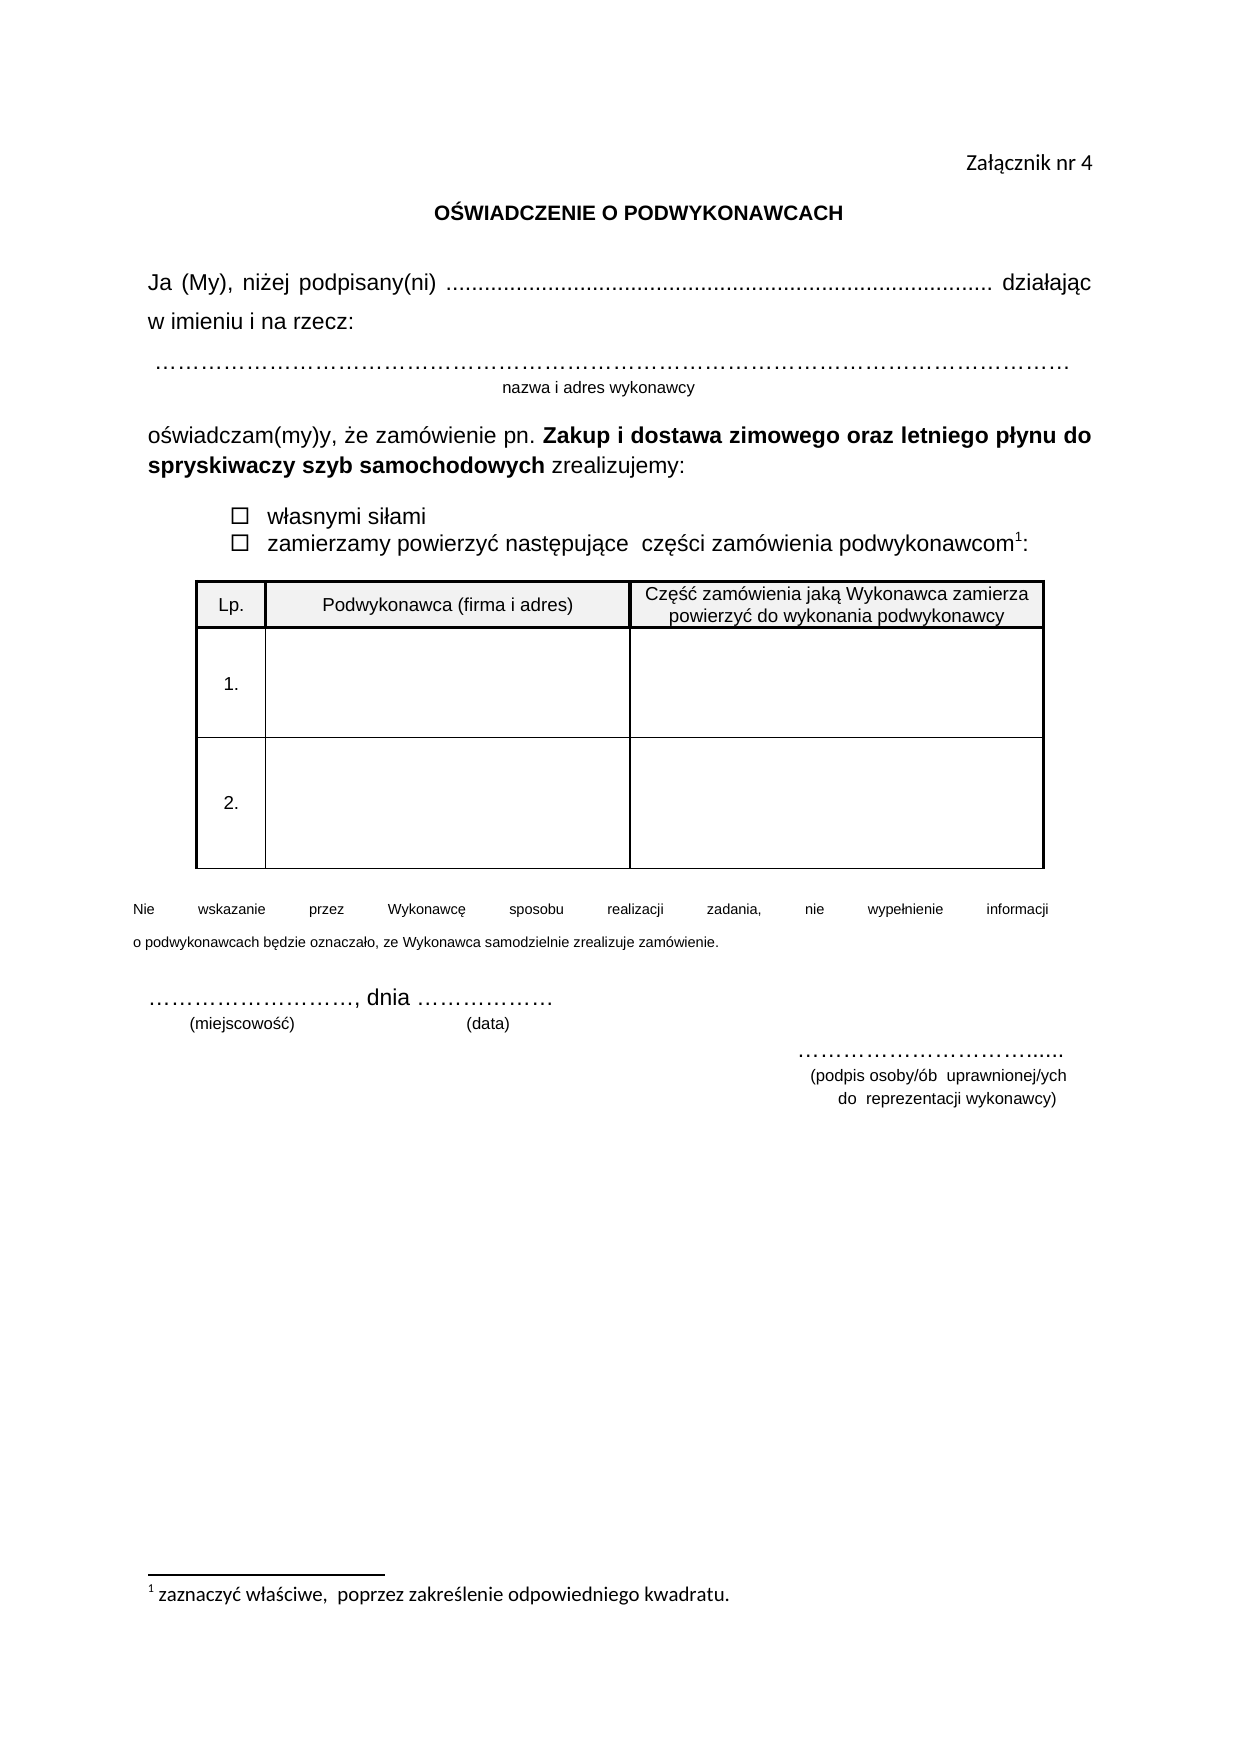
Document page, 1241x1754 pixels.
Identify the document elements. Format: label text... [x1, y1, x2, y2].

table_cell 1. [198, 629, 265, 737]
text (miejscowość) (data) [148, 1014, 1093, 1033]
text oświadczam(my)y, że zamówienie pn. Zakup i dostawa zimowego oraz letniego płynu do spryskiwaczy szyb samochodowych zrealizujemy: [148, 422, 1093, 478]
table_header Podwykonawca (firma i adres) [267, 583, 628, 626]
table_cell [631, 738, 1042, 867]
text (podpis osoby/ób uprawnionej/ych [148, 1066, 1093, 1085]
text …………………………...... [148, 1036, 1093, 1062]
list własnymi siłami [229, 503, 1093, 529]
table_cell [266, 738, 629, 867]
text Załącznik nr 4 [148, 148, 1093, 176]
text ………………………, dnia ……………… [148, 984, 1093, 1010]
text do reprezentacji wykonawcy) [148, 1089, 1093, 1108]
table_cell [266, 629, 629, 737]
list zamierzamy powierzyć następujące części zamówienia podwykonawcom: [229, 529, 1093, 556]
table_cell 2. [198, 738, 265, 867]
text OŚWIADCZENIE O PODWYKONAWCACH [185, 201, 1093, 224]
table_header Lp. [198, 583, 264, 626]
table_header Część zamówienia jaką Wykonawca zamierza powierzyć do wykonania podwykonawcy [632, 583, 1042, 626]
table_cell [631, 629, 1042, 737]
text ………………………………………………………………………………………………………… [148, 348, 1093, 374]
text nazwa i adres wykonawcy [502, 378, 1093, 397]
list Nie wskazanie przez Wykonawcę sposobu realizacji zadania, nie wypełnienie informacji o podwykonawcach będzie oznaczało, ze Wykonawca samodzielnie zrealizuje zamówienie. [133, 901, 1093, 962]
text Ja (My), niżej podpisany(ni) ...................................................................................... działając w imieniu i na rzecz: [148, 269, 1093, 334]
